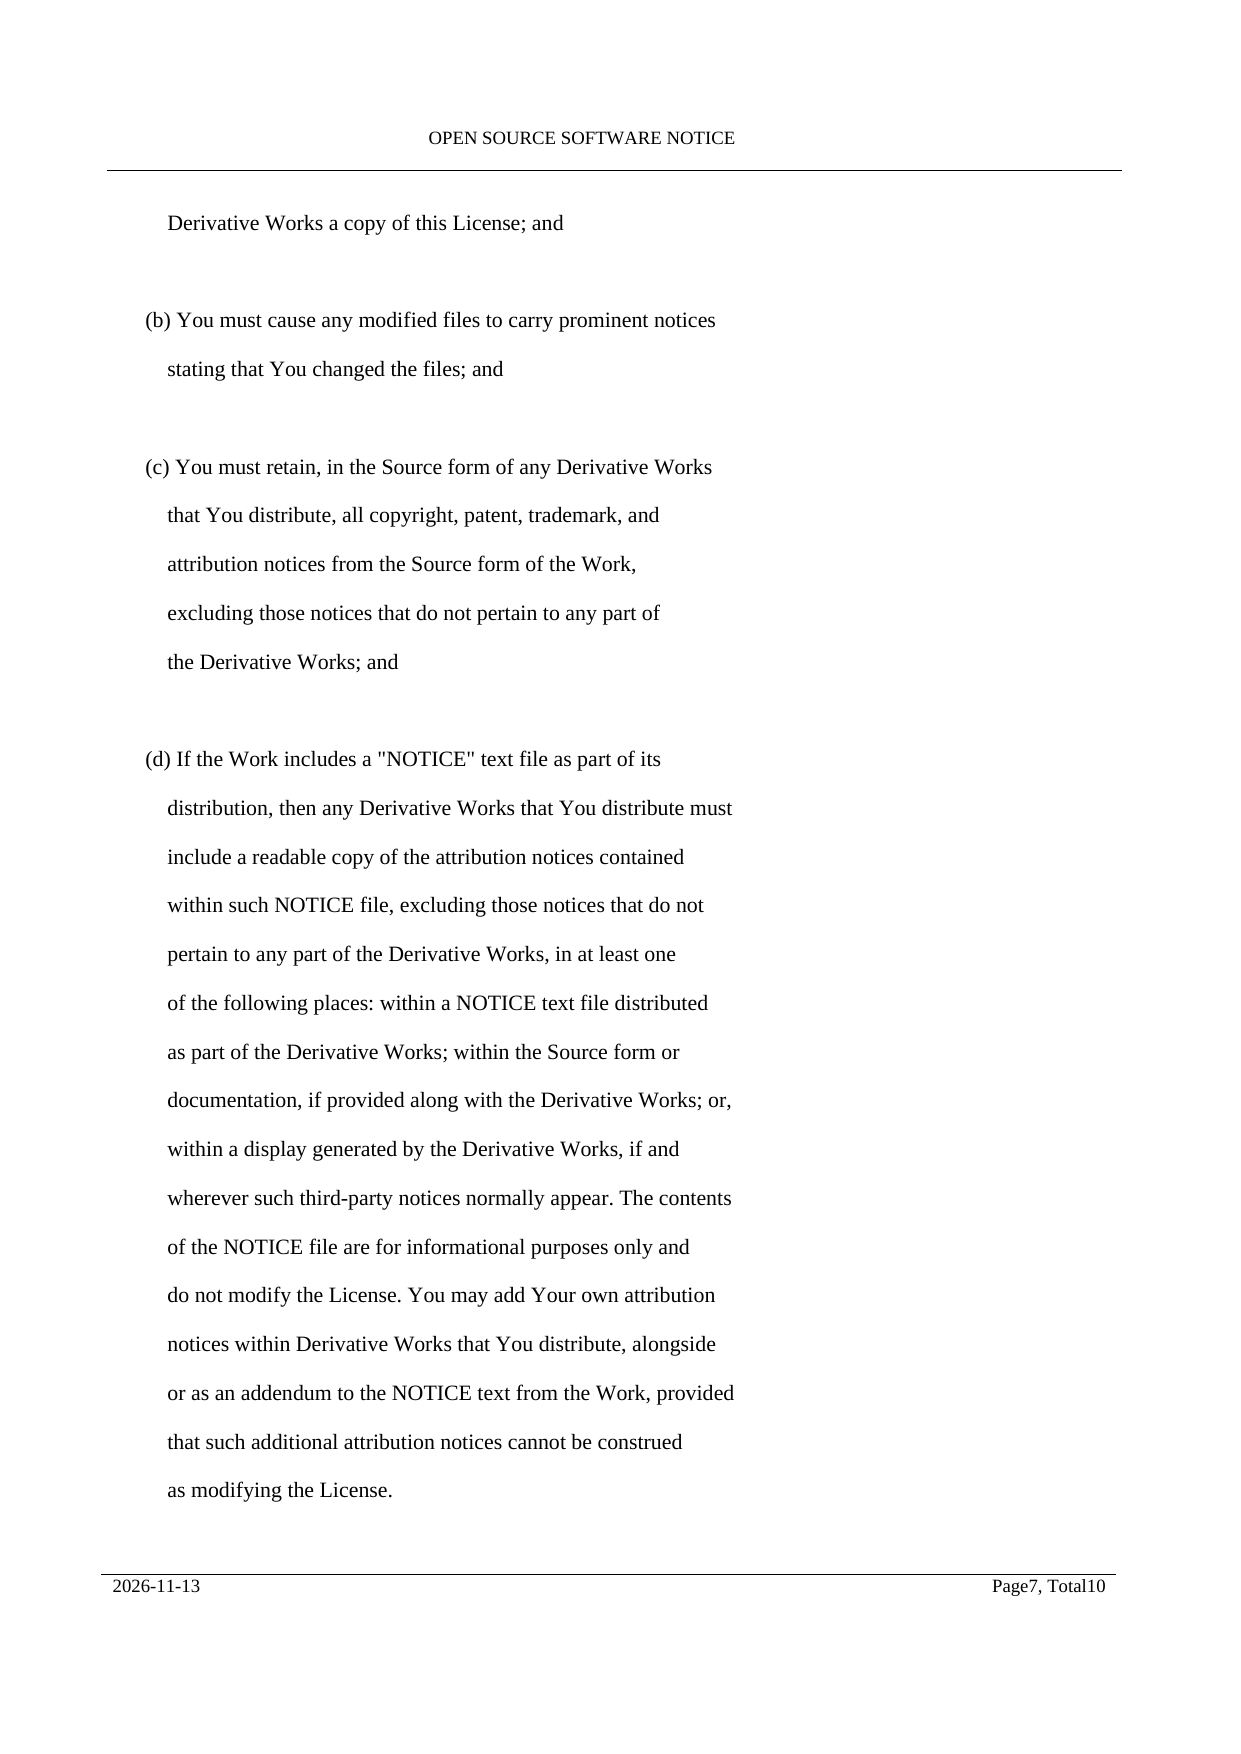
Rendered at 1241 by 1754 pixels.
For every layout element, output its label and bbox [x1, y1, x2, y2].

text [112, 206, 1128, 1506]
